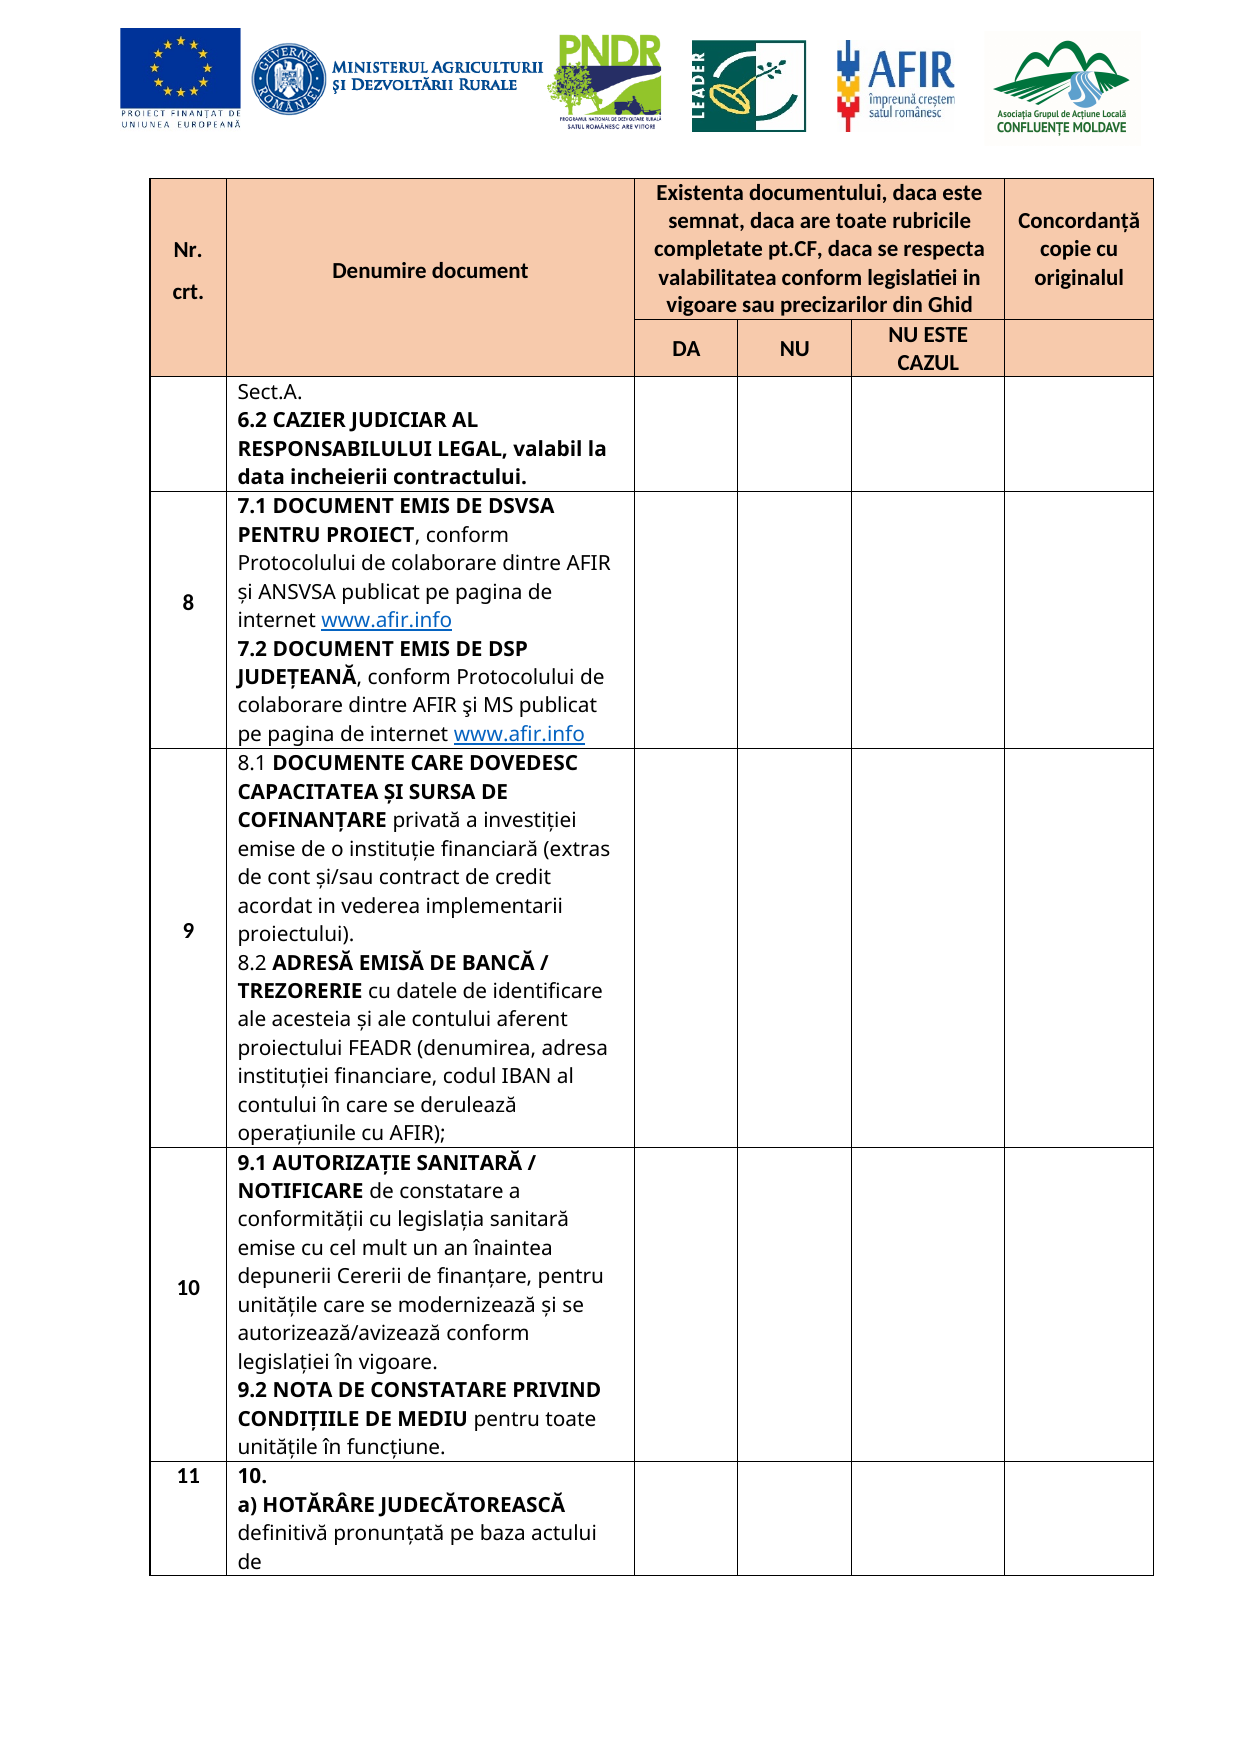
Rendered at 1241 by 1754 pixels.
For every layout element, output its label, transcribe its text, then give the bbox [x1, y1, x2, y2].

table_cell DA [635, 320, 737, 376]
table_cell [852, 377, 1004, 491]
table_cell [852, 492, 1004, 747]
table_cell [1005, 377, 1153, 491]
table_cell 9.1 AUTORIZAŢIE SANITARĂ / NOTIFICARE de constatare a conformităţii cu legislaţia sanitară emise cu cel mult un an înaintea depunerii Cererii de finanţare, pentru unitățile care se modernizează și se autorizează/avizează conform legislației în vigoare. 9.2 NOTA DE CONSTATARE PRIVIND CONDIŢIILE DE MEDIU pentru toate unităţile în funcţiune. [227, 1148, 634, 1461]
picture [984, 31, 1141, 146]
table_cell [635, 1462, 737, 1575]
table_header Concordanță copie cu originalul [1005, 179, 1153, 319]
table_cell 8.1 DOCUMENTE CARE DOVEDESC CAPACITATEA ŞI SURSA DE COFINANŢARE privată a investiţiei emise de o instituţie financiară (extras de cont şi/sau contract de credit acordat in vederea implementarii proiectului). 8.2 ADRESĂ EMISĂ DE BANCĂ / TREZORERIE cu datele de identificare ale acesteia şi ale contului aferent proiectului FEADR (denumirea, adresa instituţiei financiare, codul IBAN al contului în care se derulează operaţiunile cu AFIR); [227, 749, 634, 1147]
table_cell 7 [151, 377, 226, 491]
table_cell [635, 1148, 737, 1461]
table_header Nr. crt. [151, 179, 226, 376]
table_cell [852, 749, 1004, 1147]
table_cell 8 [151, 492, 226, 747]
table_header Existenta documentului, daca este semnat, daca are toate rubricile completate pt.CF, daca se respecta valabilitatea conform legislatiei in vigoare sau precizarilor din Ghid [635, 179, 1004, 319]
table_cell NU [738, 320, 851, 376]
table_cell [852, 1148, 1004, 1461]
picture [837, 40, 955, 132]
table_cell 10 [151, 1148, 226, 1461]
table_cell [635, 749, 737, 1147]
table_cell [1005, 749, 1153, 1147]
table_cell [1005, 1462, 1153, 1575]
table_header Denumire document [227, 179, 634, 376]
table_cell [738, 492, 851, 747]
table_cell NU ESTE CAZUL [852, 320, 1004, 376]
table_cell [635, 492, 737, 747]
table_cell [1005, 320, 1153, 376]
table_cell 7.1 DOCUMENT EMIS DE DSVSA PENTRU PROIECT, conform Protocolului de colaborare dintre AFIR şi ANSVSA publicat pe pagina de internet www.afir.info 7.2 DOCUMENT EMIS DE DSP JUDEŢEANĂ, conform Protocolului de colaborare dintre AFIR şi MS publicat pe pagina de internet www.afir.info [227, 492, 634, 747]
table_cell [1005, 1148, 1153, 1461]
table_cell [738, 749, 851, 1147]
table_cell [738, 1148, 851, 1461]
table_cell 11 [151, 1462, 226, 1575]
table_cell [635, 377, 737, 491]
picture [692, 40, 807, 132]
table_cell [738, 377, 851, 491]
picture [120, 28, 662, 132]
table_cell [1005, 492, 1153, 747]
table_cell 9 [151, 749, 226, 1147]
table_cell [852, 1462, 1004, 1575]
table_cell [738, 1462, 851, 1575]
